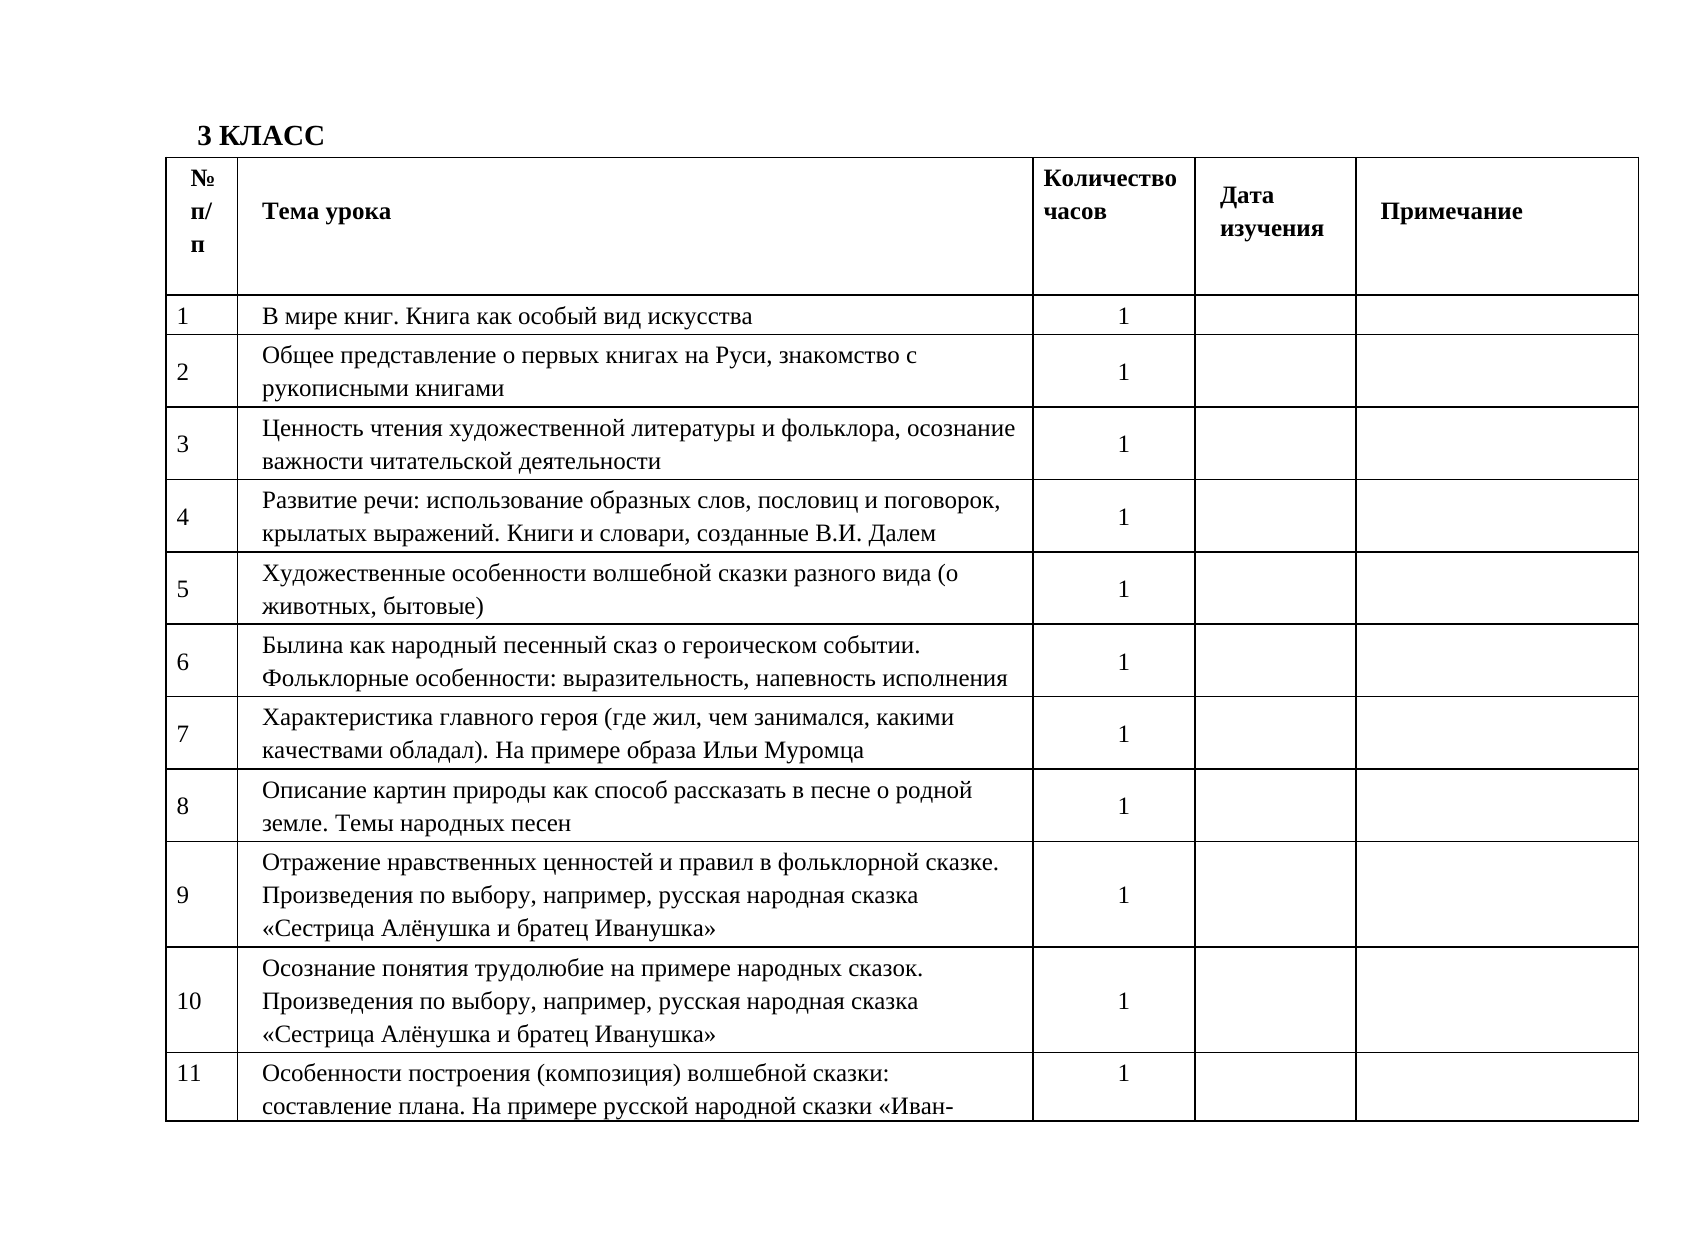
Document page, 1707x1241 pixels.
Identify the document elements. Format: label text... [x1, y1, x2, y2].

table_cell 1 [1034, 335, 1194, 406]
table_cell 1 [1034, 1053, 1194, 1120]
table_cell 1 [1034, 625, 1194, 696]
table_cell 2 [167, 335, 237, 406]
table_cell Описание картин природы как способ рассказать в песне о родной земле. Темы народных песен [238, 770, 1032, 841]
table_cell 9 [167, 842, 237, 946]
table_cell [1196, 480, 1355, 551]
table_cell 1 [167, 296, 237, 334]
table_cell [1357, 553, 1638, 623]
table_cell [1196, 408, 1355, 478]
table_cell В мире книг. Книга как особый вид искусства [238, 296, 1032, 334]
table_cell 1 [1034, 553, 1194, 623]
table_cell [1196, 697, 1355, 768]
text 3 КЛАСС [190, 118, 1618, 152]
table_cell [1196, 1053, 1355, 1120]
table_cell 1 [1034, 842, 1194, 946]
table_cell [1357, 697, 1638, 768]
table_cell [1357, 625, 1638, 696]
table_cell 7 [167, 697, 237, 768]
table_cell [1357, 296, 1638, 334]
table_cell [1196, 296, 1355, 334]
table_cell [238, 1053, 1032, 1120]
table_cell [1196, 770, 1355, 841]
table_cell 1 [1034, 480, 1194, 551]
table_cell Характеристика главного героя (где жил, чем занимался, какими качествами обладал). На примере образа Ильи Муромца [238, 697, 1032, 768]
table_cell 1 [1034, 296, 1194, 334]
table_cell 11 [167, 1053, 237, 1120]
table_cell [1196, 335, 1355, 406]
table_cell 5 [167, 553, 237, 623]
table_cell 1 [1034, 770, 1194, 841]
table_cell Художественные особенности волшебной сказки разного вида (о животных, бытовые) [238, 553, 1032, 623]
table_cell [1196, 553, 1355, 623]
table_cell [1357, 770, 1638, 841]
table_cell Былина как народный песенный сказ о героическом событии. Фольклорные особенности: выразительность, напевность исполнения [238, 625, 1032, 696]
table_cell 6 [167, 625, 237, 696]
table_cell [1357, 1053, 1638, 1120]
table_cell 4 [167, 480, 237, 551]
table_cell [1357, 948, 1638, 1051]
table_cell [1196, 842, 1355, 946]
table_header Количество часов [1034, 158, 1194, 229]
table_cell Ценность чтения художественной литературы и фольклора, осознание важности читательской деятельности [238, 408, 1032, 478]
table_cell 10 [167, 948, 237, 1051]
table_cell Развитие речи: использование образных слов, пословиц и поговорок, крылатых выражений. Книги и словари, созданные В.И. Далем [238, 480, 1032, 551]
table_header Дата изучения [1196, 158, 1355, 294]
table_cell 1 [1034, 408, 1194, 478]
table_cell [1357, 842, 1638, 946]
table_header Тема урока [238, 158, 1032, 294]
table_cell 3 [167, 408, 237, 478]
table_header Примечание [1357, 158, 1638, 294]
table_cell 1 [1034, 697, 1194, 768]
table_cell Общее представление о первых книгах на Руси, знакомство с рукописными книгами [238, 335, 1032, 406]
table_cell 1 [1034, 948, 1194, 1051]
table_cell 8 [167, 770, 237, 841]
table_cell [1357, 408, 1638, 478]
table_cell Осознание понятия трудолюбие на примере народных сказок. Произведения по выбору, например, русская народная сказка «Сестрица Алёнушка и братец Иванушка» [238, 948, 1032, 1051]
table_cell [1357, 480, 1638, 551]
table_header № п/п [167, 158, 237, 294]
table_cell [1034, 229, 1194, 294]
table_cell [1196, 948, 1355, 1051]
table_cell [1196, 625, 1355, 696]
table_cell [1357, 335, 1638, 406]
table_cell Отражение нравственных ценностей и правил в фольклорной сказке. Произведения по выбору, например, русская народная сказка «Сестрица Алёнушка и братец Иванушка» [238, 842, 1032, 946]
